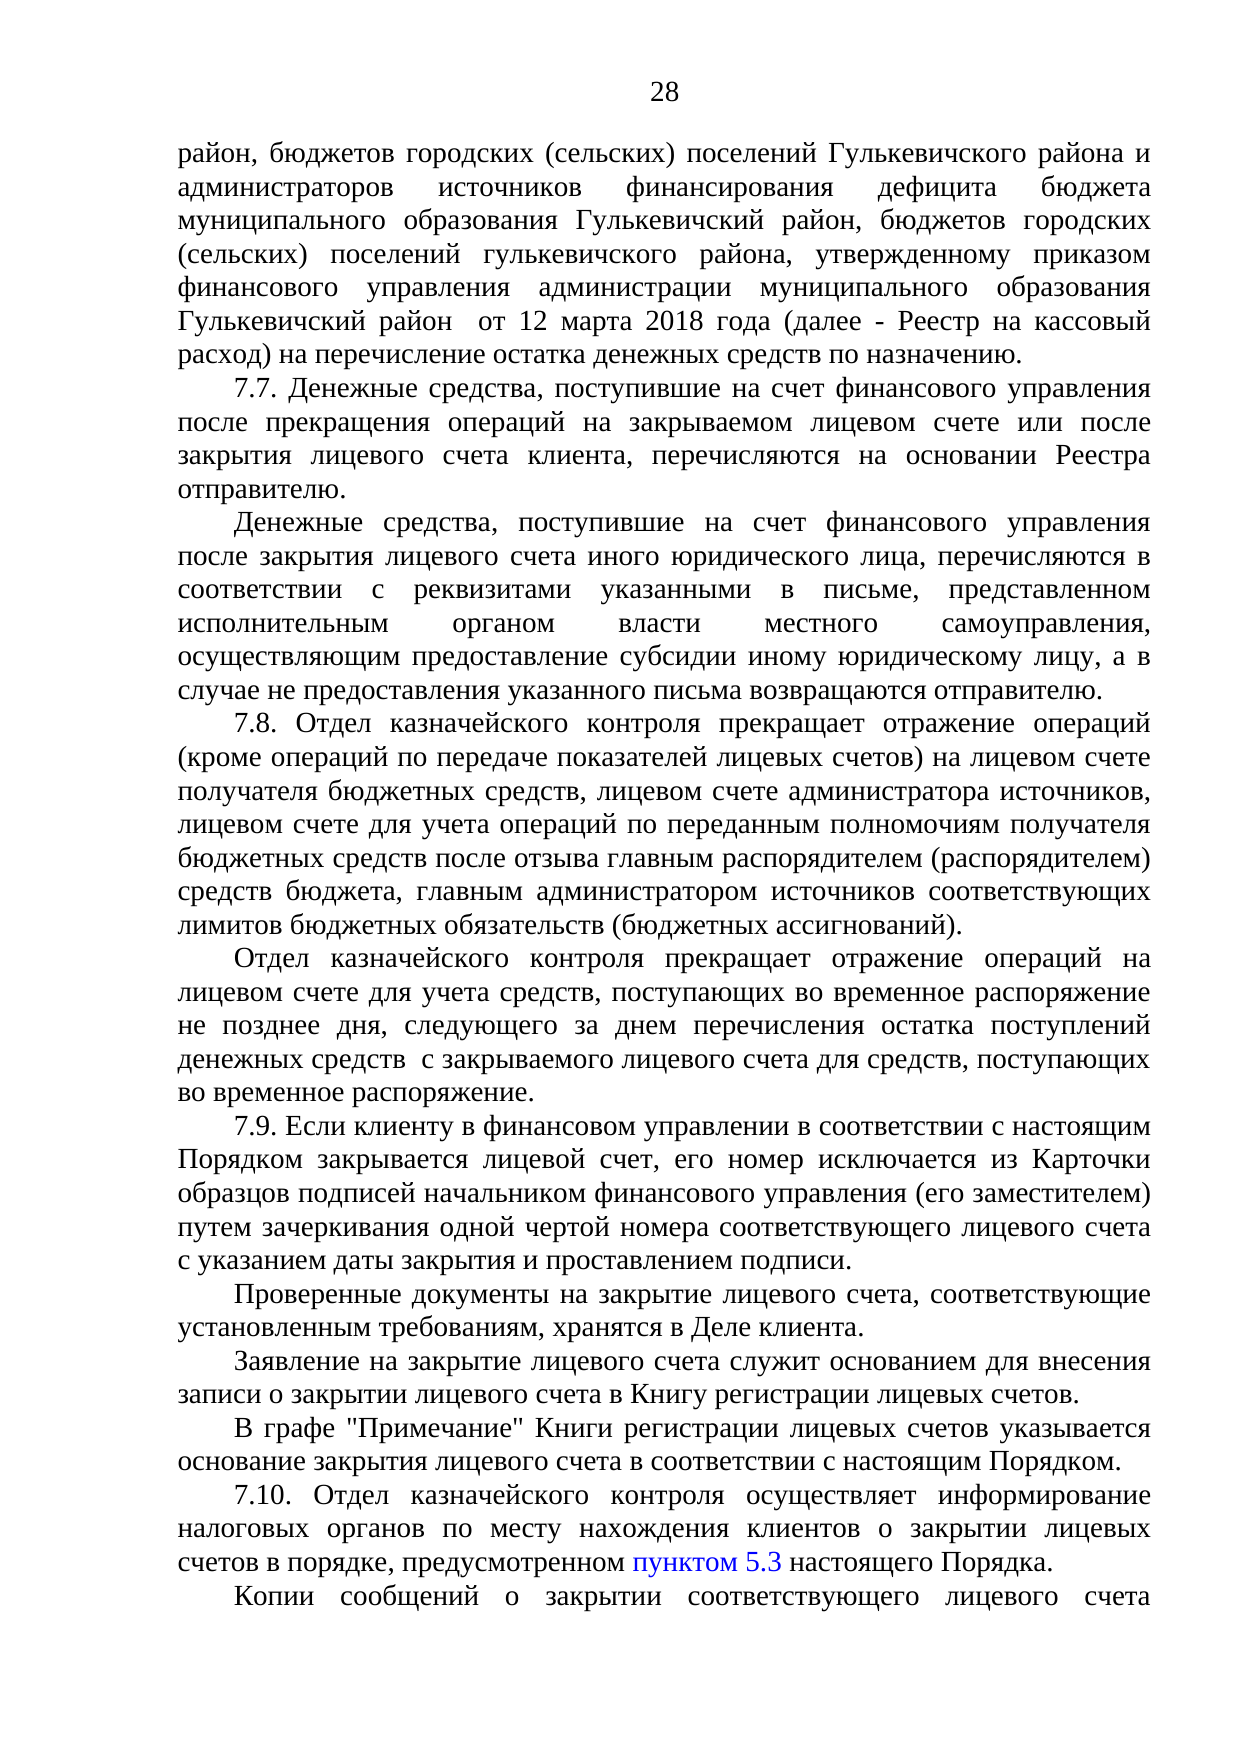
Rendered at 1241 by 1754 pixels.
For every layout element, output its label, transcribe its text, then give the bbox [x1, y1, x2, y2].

text В графе "Примечание" Книги регистрации лицевых счетов указывается основание закрытия лицевого счета в соответствии с настоящим Порядком. [177, 1410, 1152, 1477]
text Заявление на закрытие лицевого счета служит основанием для внесения записи о закрытии лицевого счета в Книгу регистрации лицевых счетов. [177, 1343, 1152, 1410]
text Проверенные документы на закрытие лицевого счета, соответствующие установленным требованиям, хранятся в Деле клиента. [177, 1276, 1152, 1343]
text 7.10. Отдел казначейского контроля осуществляет информирование налоговых органов по месту нахождения клиентов о закрытии лицевых счетов в порядке, предусмотренном пунктом 5.3 настоящего Порядка. [177, 1477, 1152, 1578]
text 7.7. Денежные средства, поступившие на счет финансового управления после прекращения операций на закрываемом лицевом счете или после закрытия лицевого счета клиента, перечисляются на основании Реестра отправителю. [177, 370, 1152, 504]
text Отдел казначейского контроля прекращает отражение операций на лицевом счете для учета средств, поступающих во временное распоряжение не позднее дня, следующего за днем перечисления остатка поступлений денежных средств с закрываемого лицевого счета для средств, поступающих во временное распоряжение. [177, 940, 1152, 1108]
text Денежные средства, поступившие на счет финансового управления после закрытия лицевого счета иного юридического лица, перечисляются в соответствии с реквизитами указанными в письме, представленном исполнительным органом власти местного самоуправления, осуществляющим предоставление субсидии иному юридическому лицу, а в случае не предоставления указанного письма возвращаются отправителю. [177, 504, 1152, 706]
text 7.9. Если клиенту в финансовом управлении в соответствии с настоящим Порядком закрывается лицевой счет, его номер исключается из Карточки образцов подписей начальником финансового управления (его заместителем) путем зачеркивания одной чертой номера соответствующего лицевого счета с указанием даты закрытия и проставлением подписи. [177, 1108, 1152, 1276]
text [177, 1578, 1152, 1611]
text 7.8. Отдел казначейского контроля прекращает отражение операций (кроме операций по передаче показателей лицевых счетов) на лицевом счете получателя бюджетных средств, лицевом счете администратора источников, лицевом счете для учета операций по переданным полномочиям получателя бюджетных средств после отзыва главным распорядителем (распорядителем) средств бюджета, главным администратором источников соответствующих лимитов бюджетных обязательств (бюджетных ассигнований). [177, 706, 1152, 940]
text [177, 135, 1152, 370]
